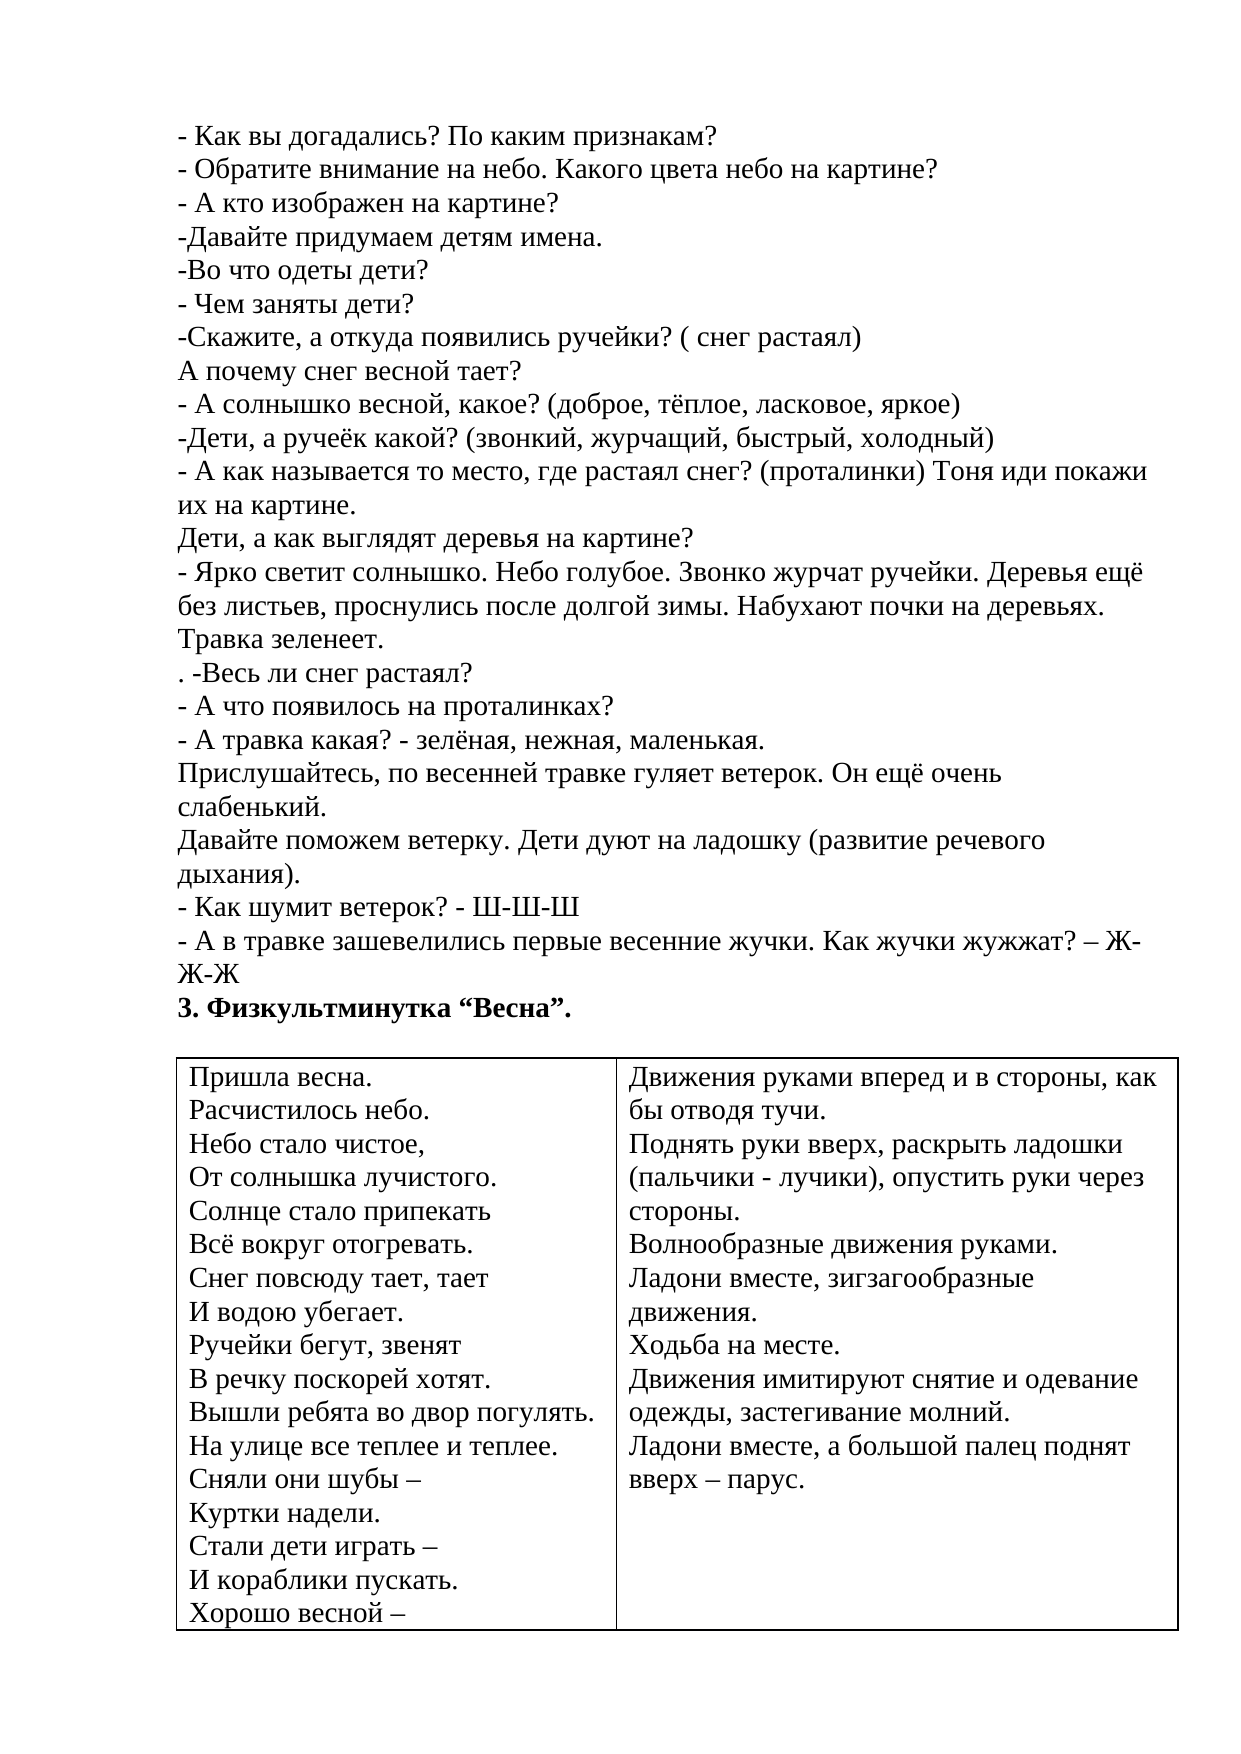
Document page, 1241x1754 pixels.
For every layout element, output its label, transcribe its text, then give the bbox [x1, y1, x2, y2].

text - А кто изображен на картине? [177, 185, 1152, 219]
text - Как шумит ветерок? - Ш-Ш-Ш [177, 889, 1152, 923]
text - Обратите внимание на небо. Какого цвета небо на картине? [177, 152, 1152, 185]
text -Скажите, а откуда появились ручейки? ( снег растаял) [177, 319, 1152, 353]
text - Ярко светит солнышко. Небо голубое. Звонко журчат ручейки. Деревья ещё без листьев, проснулись после долгой зимы. Набухают почки на деревьях. Травка зеленеет. [177, 554, 1152, 655]
text -Во что одеты дети? [177, 252, 1152, 286]
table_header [177, 1059, 616, 1629]
text Давайте поможем ветерку. Дети дуют на ладошку (развитие речевого дыхания). [177, 822, 1152, 889]
text -Давайте придумаем детям имена. [177, 219, 1152, 252]
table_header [617, 1059, 1177, 1629]
text - А солнышко весной, какое? (доброе, тёплое, ласковое, яркое) [177, 386, 1152, 420]
text -Дети, а ручеёк какой? (звонкий, журчащий, быстрый, холодный) [177, 420, 1152, 453]
text 3. Физкультминутка “Весна”. [177, 990, 1152, 1024]
text А почему снег весной тает? [177, 353, 1152, 386]
text - А в травке зашевелились первые весенние жучки. Как жучки жужжат? – Ж-Ж-Ж [177, 923, 1152, 990]
text - А травка какая? - зелёная, нежная, маленькая. [177, 722, 1152, 755]
text - А как называется то место, где растаял снег? (проталинки) Тоня иди покажи их на картине. [177, 453, 1152, 521]
text - Чем заняты дети? [177, 286, 1152, 319]
text Дети, а как выглядят деревья на картине? [177, 521, 1152, 554]
text Прислушайтесь, по весенней травке гуляет ветерок. Он ещё очень слабенький. [177, 755, 1152, 822]
text - А что появилось на проталинках? [177, 688, 1152, 722]
text . -Весь ли снег растаял? [177, 655, 1152, 688]
text - Как вы догадались? По каким признакам? [177, 118, 1152, 152]
